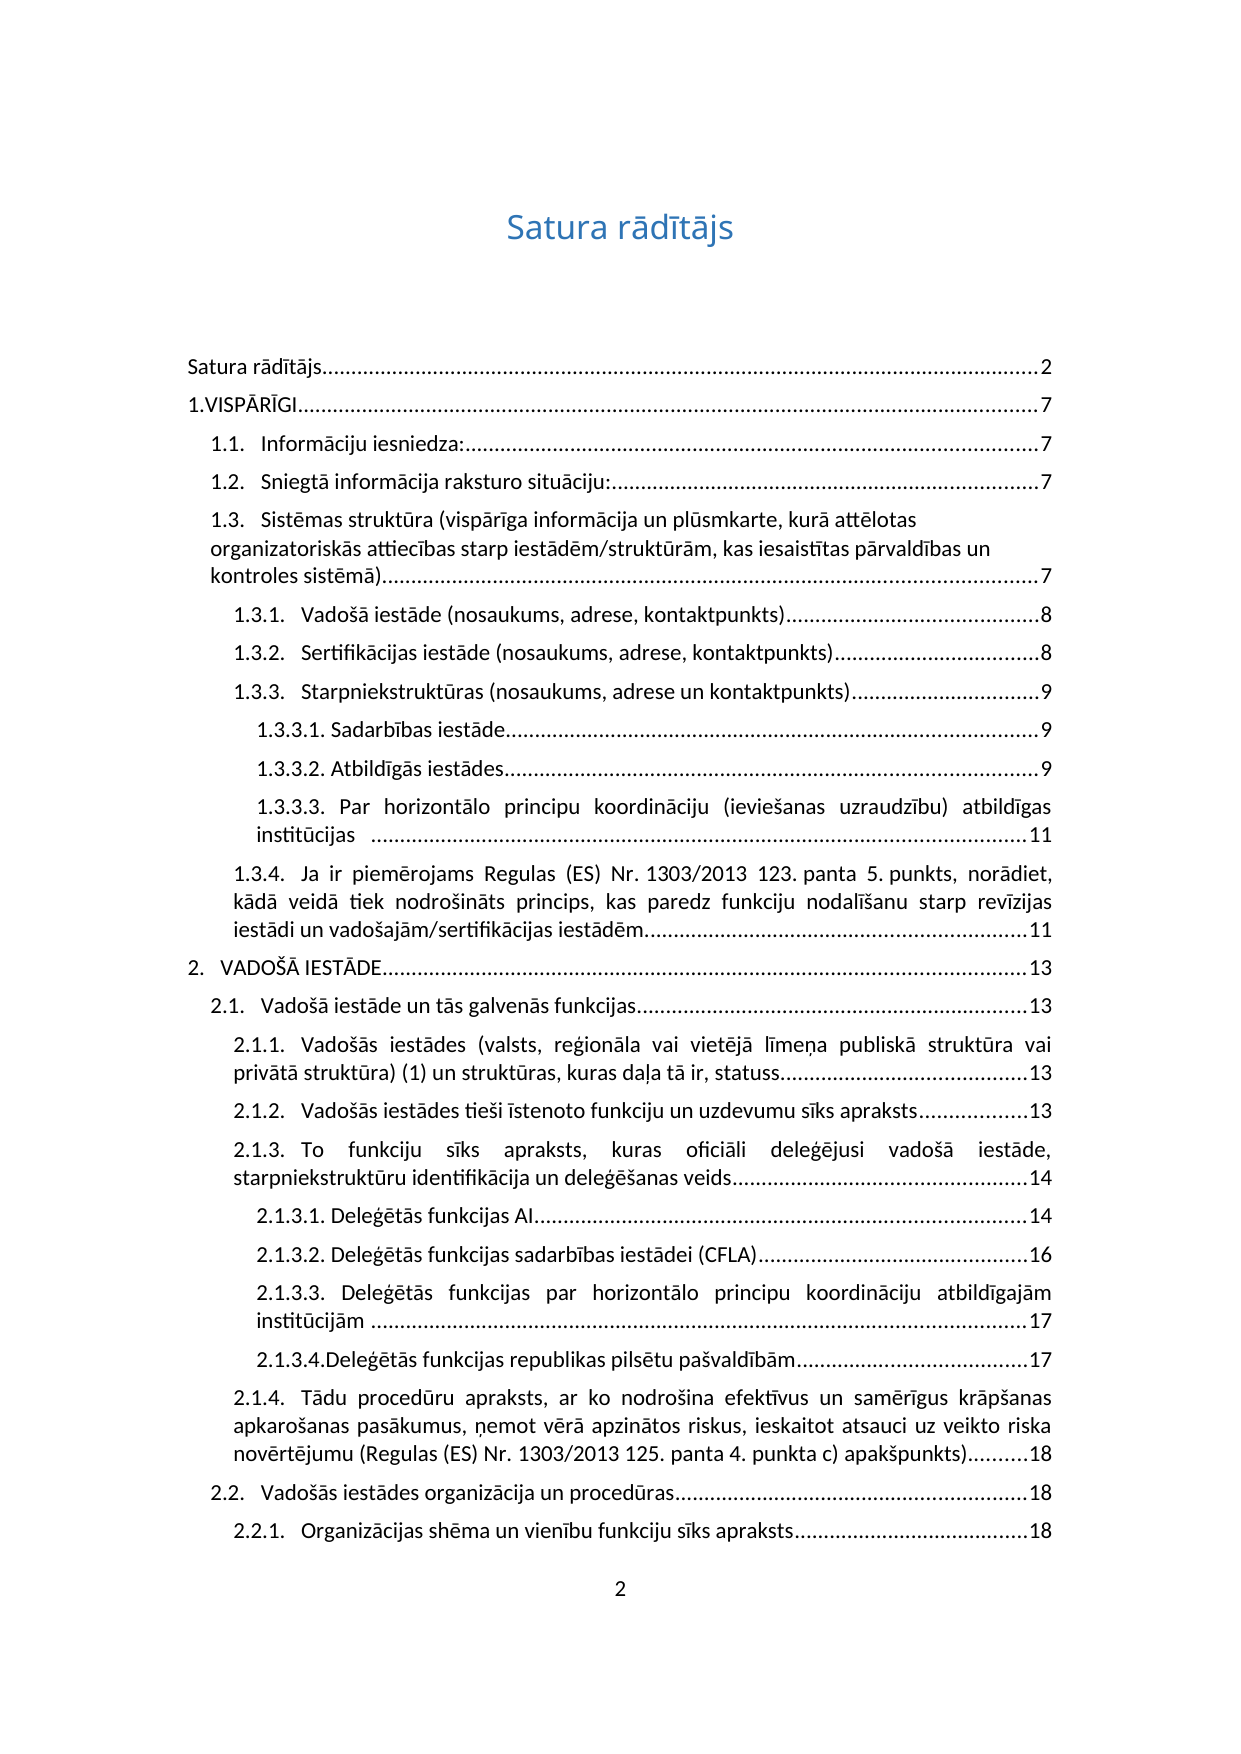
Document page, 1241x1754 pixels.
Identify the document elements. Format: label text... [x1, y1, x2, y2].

subtitle Satura rādītājs [187, 204, 1053, 249]
